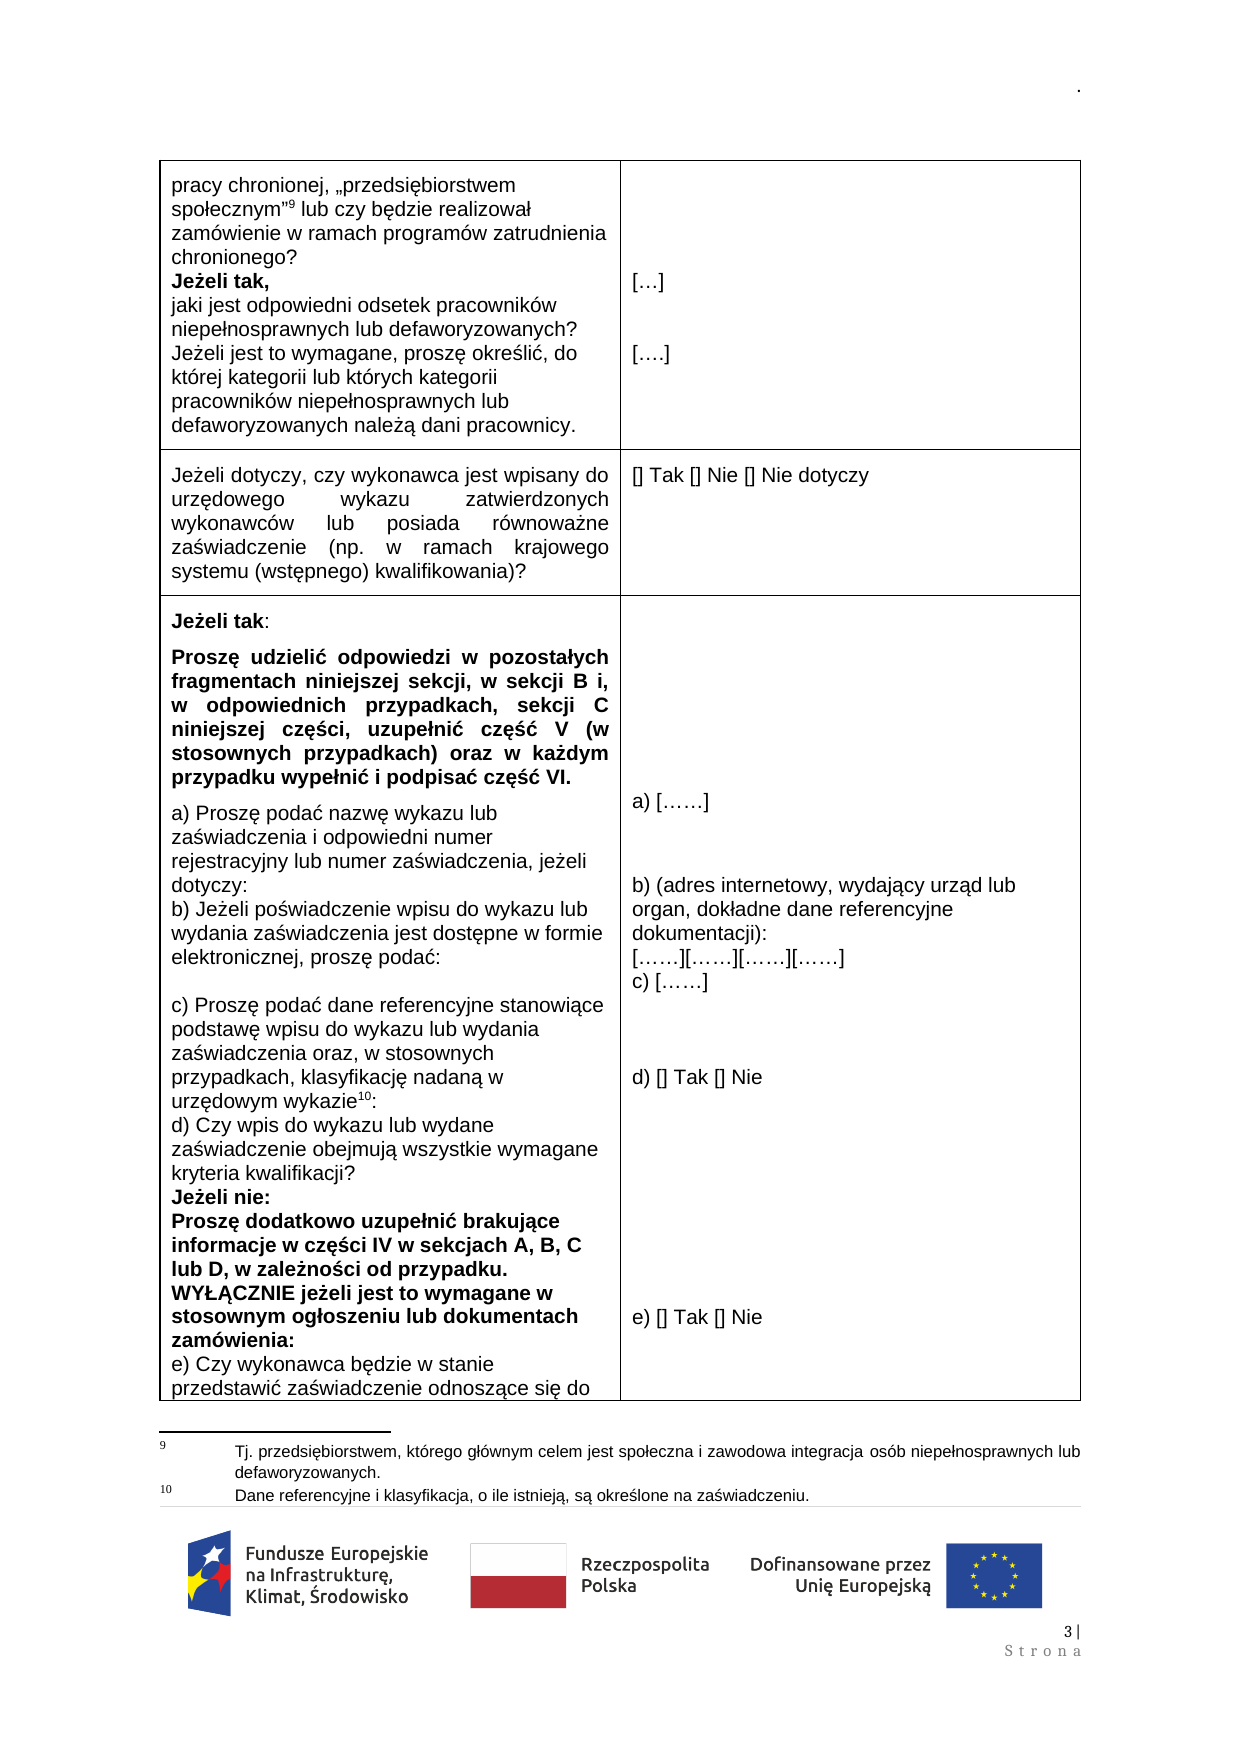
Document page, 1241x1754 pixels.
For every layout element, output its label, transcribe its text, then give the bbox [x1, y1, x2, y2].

picture [166, 1508, 1065, 1638]
table_cell Jedynie w przypadku gdy zamówienie jest zastrzeżone: czy wykonawca jest zakładem pracy chronionej, „przedsiębiorstwem społecznym” lub czy będzie realizował zamówienie w ramach programów zatrudnienia chronionego? Jeżeli tak, jaki jest odpowiedni odsetek pracowników niepełnosprawnych lub defaworyzowanych? Jeżeli jest to wymagane, proszę określić, do której kategorii lub których kategorii pracowników niepełnosprawnych lub defaworyzowanych należą dani pracownicy. [161, 161, 620, 449]
table_cell [] Tak [] Nie [] Nie dotyczy [621, 450, 1080, 595]
table_cell Jeżeli dotyczy, czy wykonawca jest wpisany do urzędowego wykazu zatwierdzonych wykonawców lub posiada równoważne zaświadczenie (np. w ramach krajowego systemu (wstępnego) kwalifikowania)? [161, 450, 620, 595]
table_cell [] Tak [] Nie […] [….] [621, 161, 1080, 449]
